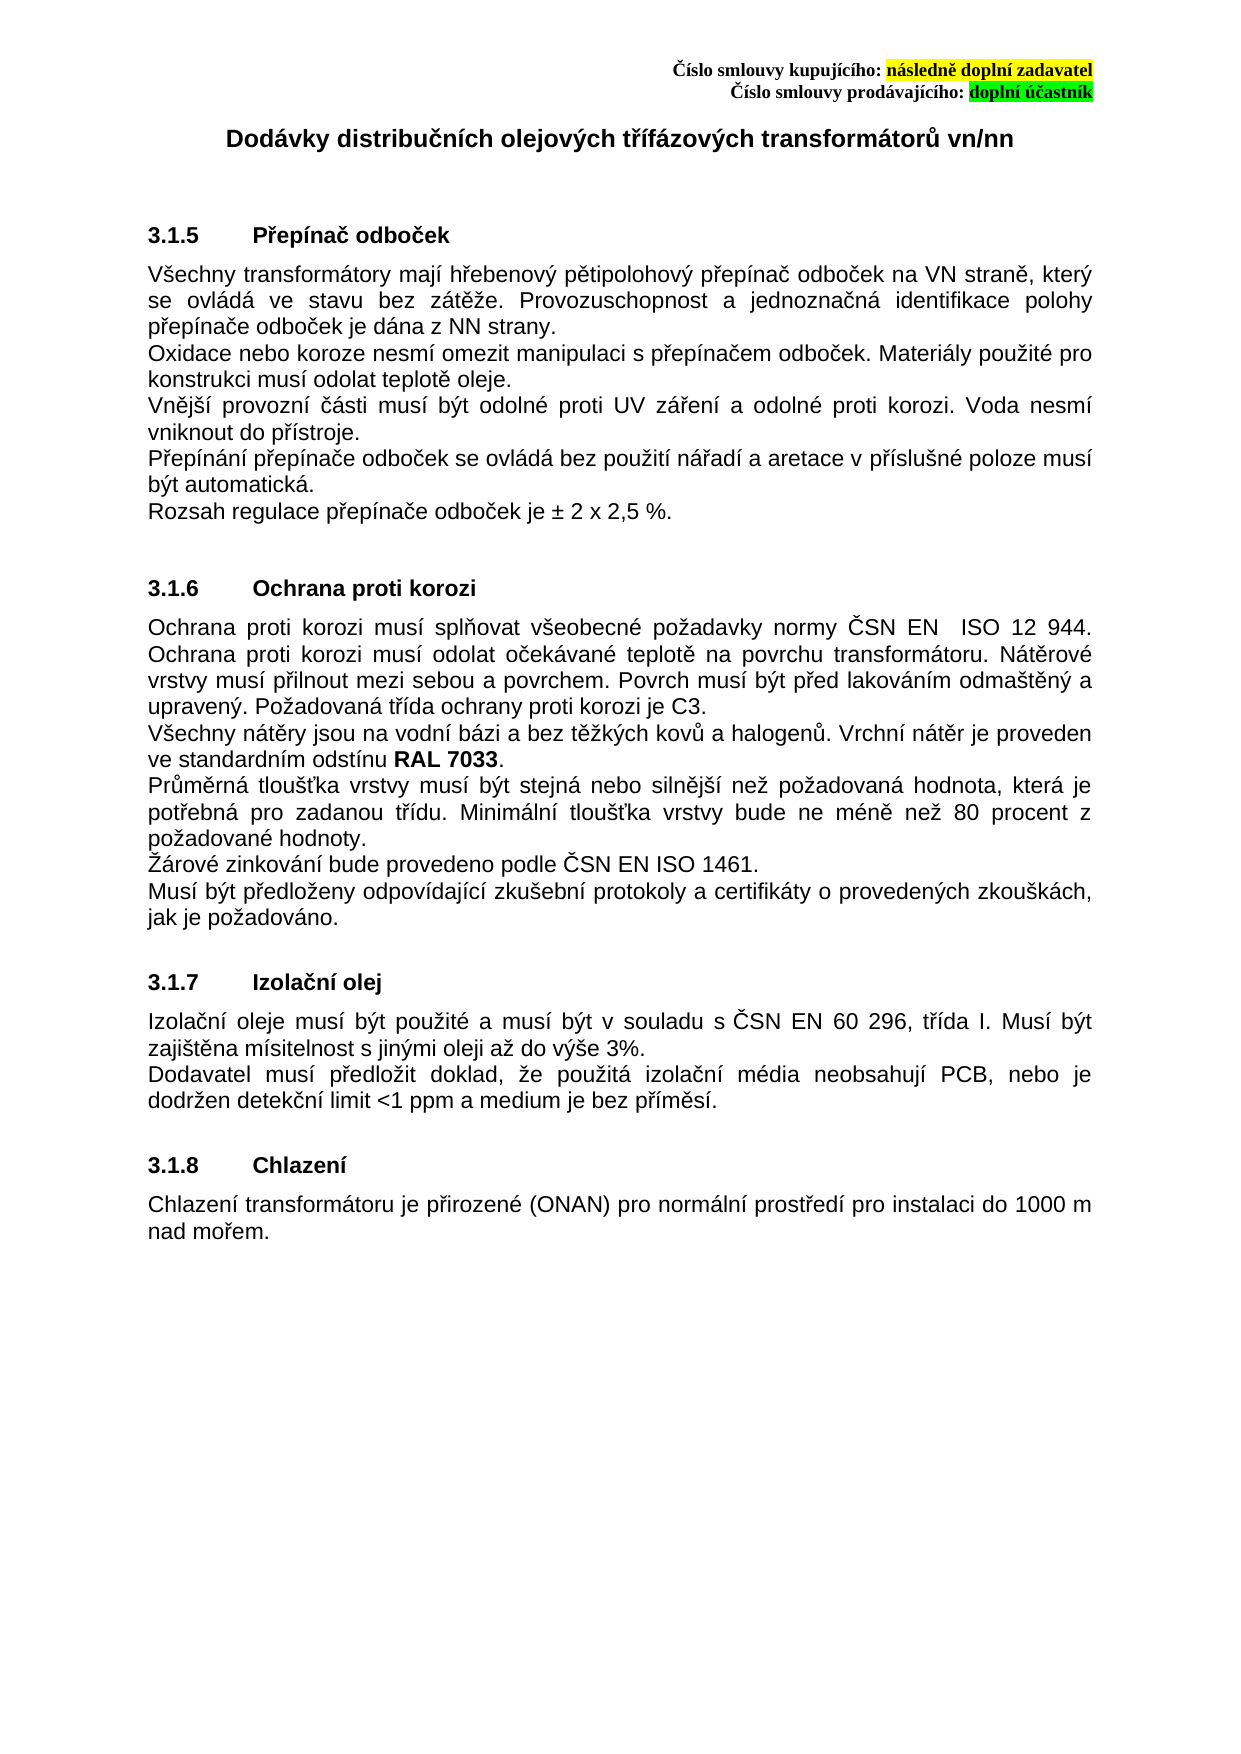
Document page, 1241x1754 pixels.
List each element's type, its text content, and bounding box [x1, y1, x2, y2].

text Vnější provozní části musí být odolné proti UV záření a odolné proti korozi. Voda nesmí vniknout do přístroje. [148, 392, 1093, 445]
text Průměrná tloušťka vrstvy musí být stejná nebo silnější než požadovaná hodnota, která je potřebná pro zadanou třídu. Minimální tloušťka vrstvy bude ne méně než 80 procent z požadované hodnoty. [148, 772, 1093, 851]
text Přepínání přepínače odboček se ovládá bez použití nářadí a aretace v příslušné poloze musí být automatická. [148, 445, 1093, 498]
list Přepínač odboček [148, 222, 1093, 248]
text Dodavatel musí předložit doklad, že použitá izolační média neobsahují PCB, nebo je dodržen detekční limit <1 ppm a medium je bez příměsí. [148, 1061, 1093, 1114]
text Ochrana proti korozi musí splňovat všeobecné požadavky normy ČSN EN ISO 12 944. Ochrana proti korozi musí odolat očekávané teplotě na povrchu transformátoru. Nátěrové vrstvy musí přilnout mezi sebou a povrchem. Povrch musí být před lakováním odmaštěný a upravený. Požadovaná třída ochrany proti korozi je C3. [148, 614, 1093, 720]
list Ochrana proti korozi [148, 575, 1093, 602]
list Chlazení [148, 1152, 1093, 1179]
text Izolační oleje musí být použité a musí být v souladu s ČSN EN 60 296, třída I. Musí být zajištěna mísitelnost s jinými oleji až do výše 3%. [148, 1008, 1093, 1061]
text Musí být předloženy odpovídající zkušební protokoly a certifikáty o provedených zkouškách, jak je požadováno. [148, 878, 1093, 931]
text Oxidace nebo koroze nesmí omezit manipulaci s přepínačem odboček. Materiály použité pro konstrukci musí odolat teplotě oleje. [148, 339, 1093, 392]
text Všechny nátěry jsou na vodní bázi a bez těžkých kovů a halogenů. Vrchní nátěr je proveden ve standardním odstínu RAL 7033. [148, 720, 1093, 772]
text Žárové zinkování bude provedeno podle ČSN EN ISO 1461. [148, 851, 1093, 878]
text Všechny transformátory mají hřebenový pětipolohový přepínač odboček na VN straně, který se ovládá ve stavu bez zátěže. Provozuschopnost a jednoznačná identifikace polohy přepínače odboček je dána z NN strany. [148, 261, 1093, 339]
list Izolační olej [148, 969, 1093, 996]
text Chlazení transformátoru je přirozené (ONAN) pro normální prostředí pro instalaci do 1000 m nad mořem. [148, 1191, 1093, 1244]
text Rozsah regulace přepínače odboček je ± 2 x 2,5 %. [148, 498, 1093, 524]
